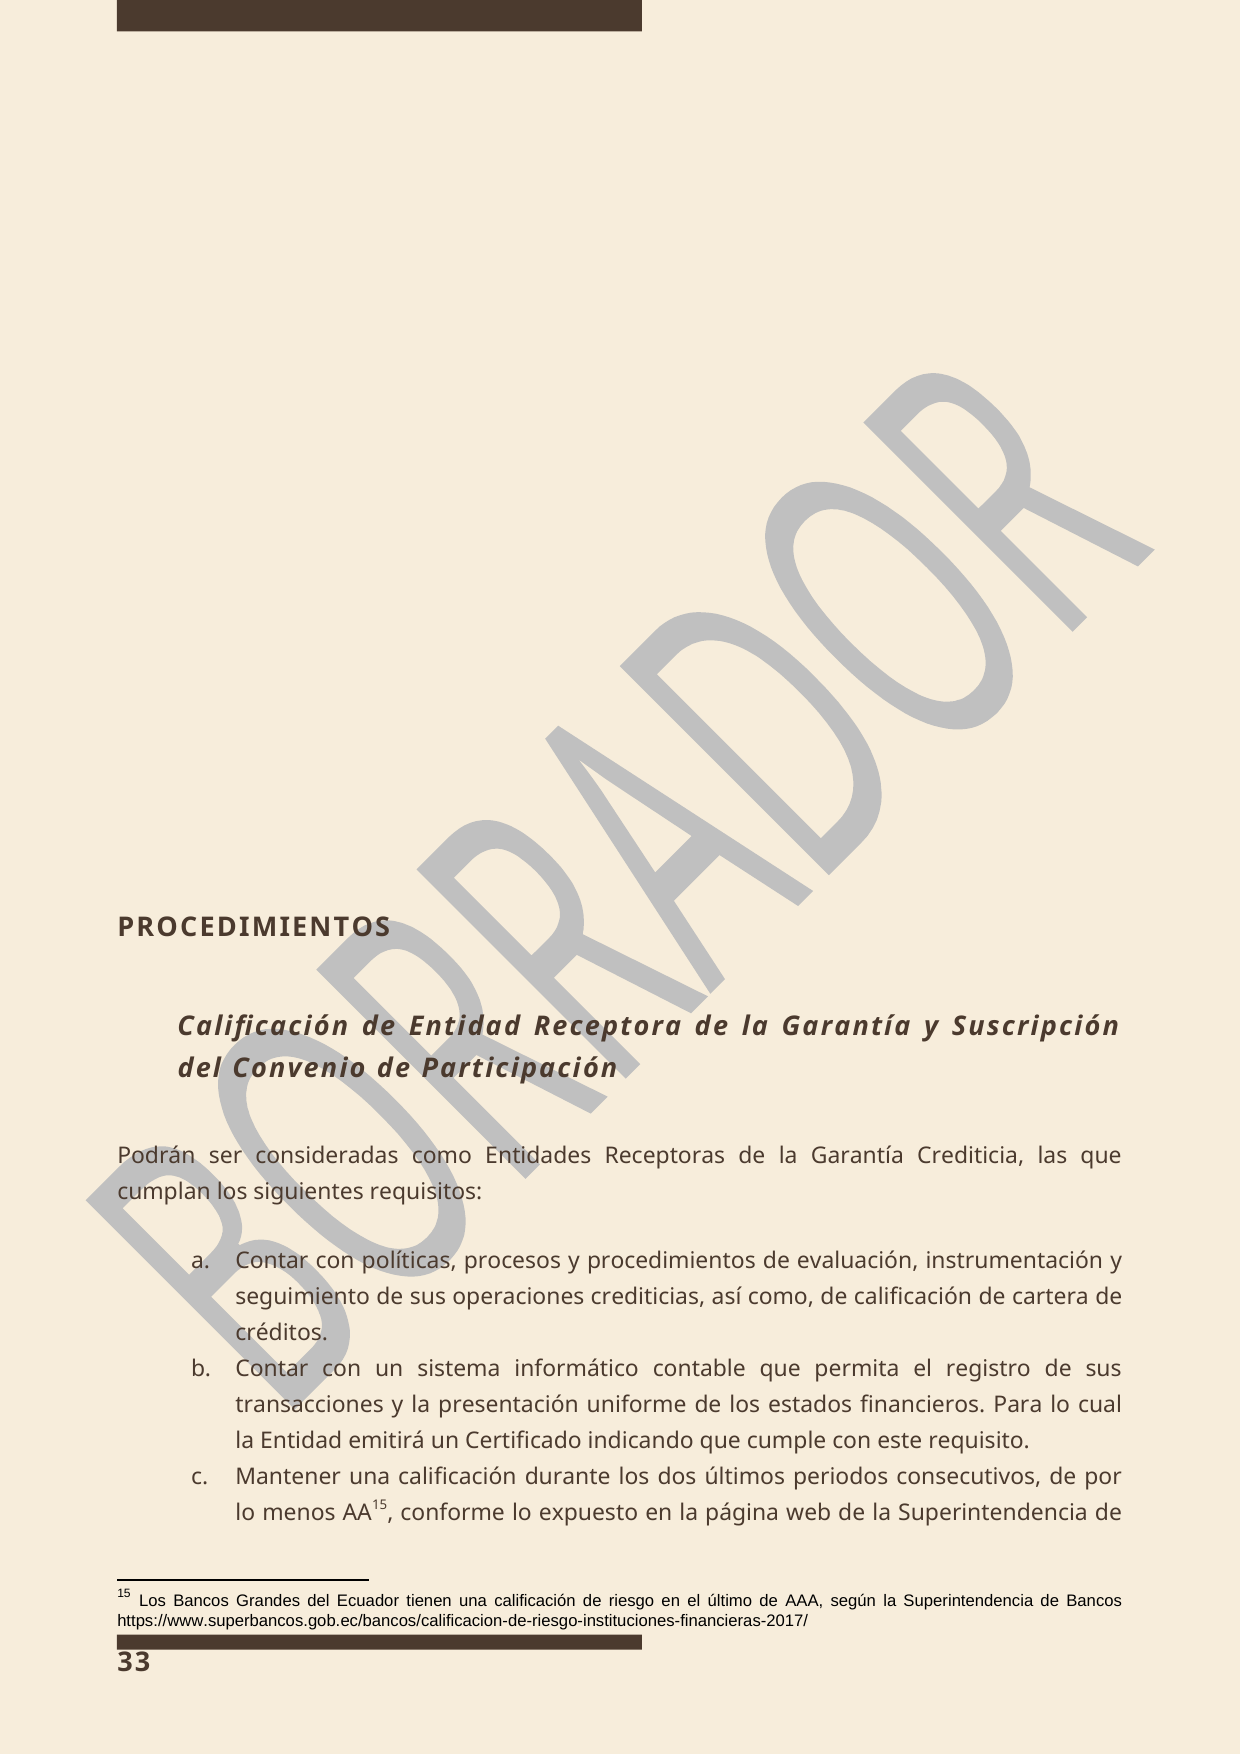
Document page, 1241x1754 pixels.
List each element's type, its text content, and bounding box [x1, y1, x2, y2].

list Contar con políticas, procesos y procedimientos de evaluación, instrumentación y seguimiento de sus operaciones crediticias, así como, de calificación de cartera de créditos. [191, 1244, 1123, 1347]
text Podrán ser consideradas como Entidades Receptoras de la Garantía Crediticia, las que cumplan los siguientes requisitos: [117, 1139, 1123, 1207]
subtitle Calificación de Entidad Receptora de la Garantía y Suscripción del Convenio de Participación [117, 1006, 1123, 1085]
subtitle PROCEDIMIENTOS [117, 907, 1123, 944]
list Contar con un sistema informático contable que permita el registro de sus transacciones y la presentación uniforme de los estados financieros. Para lo cual la Entidad emitirá un Certificado indicando que cumple con este requisito. [191, 1352, 1123, 1455]
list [191, 1459, 1123, 1527]
